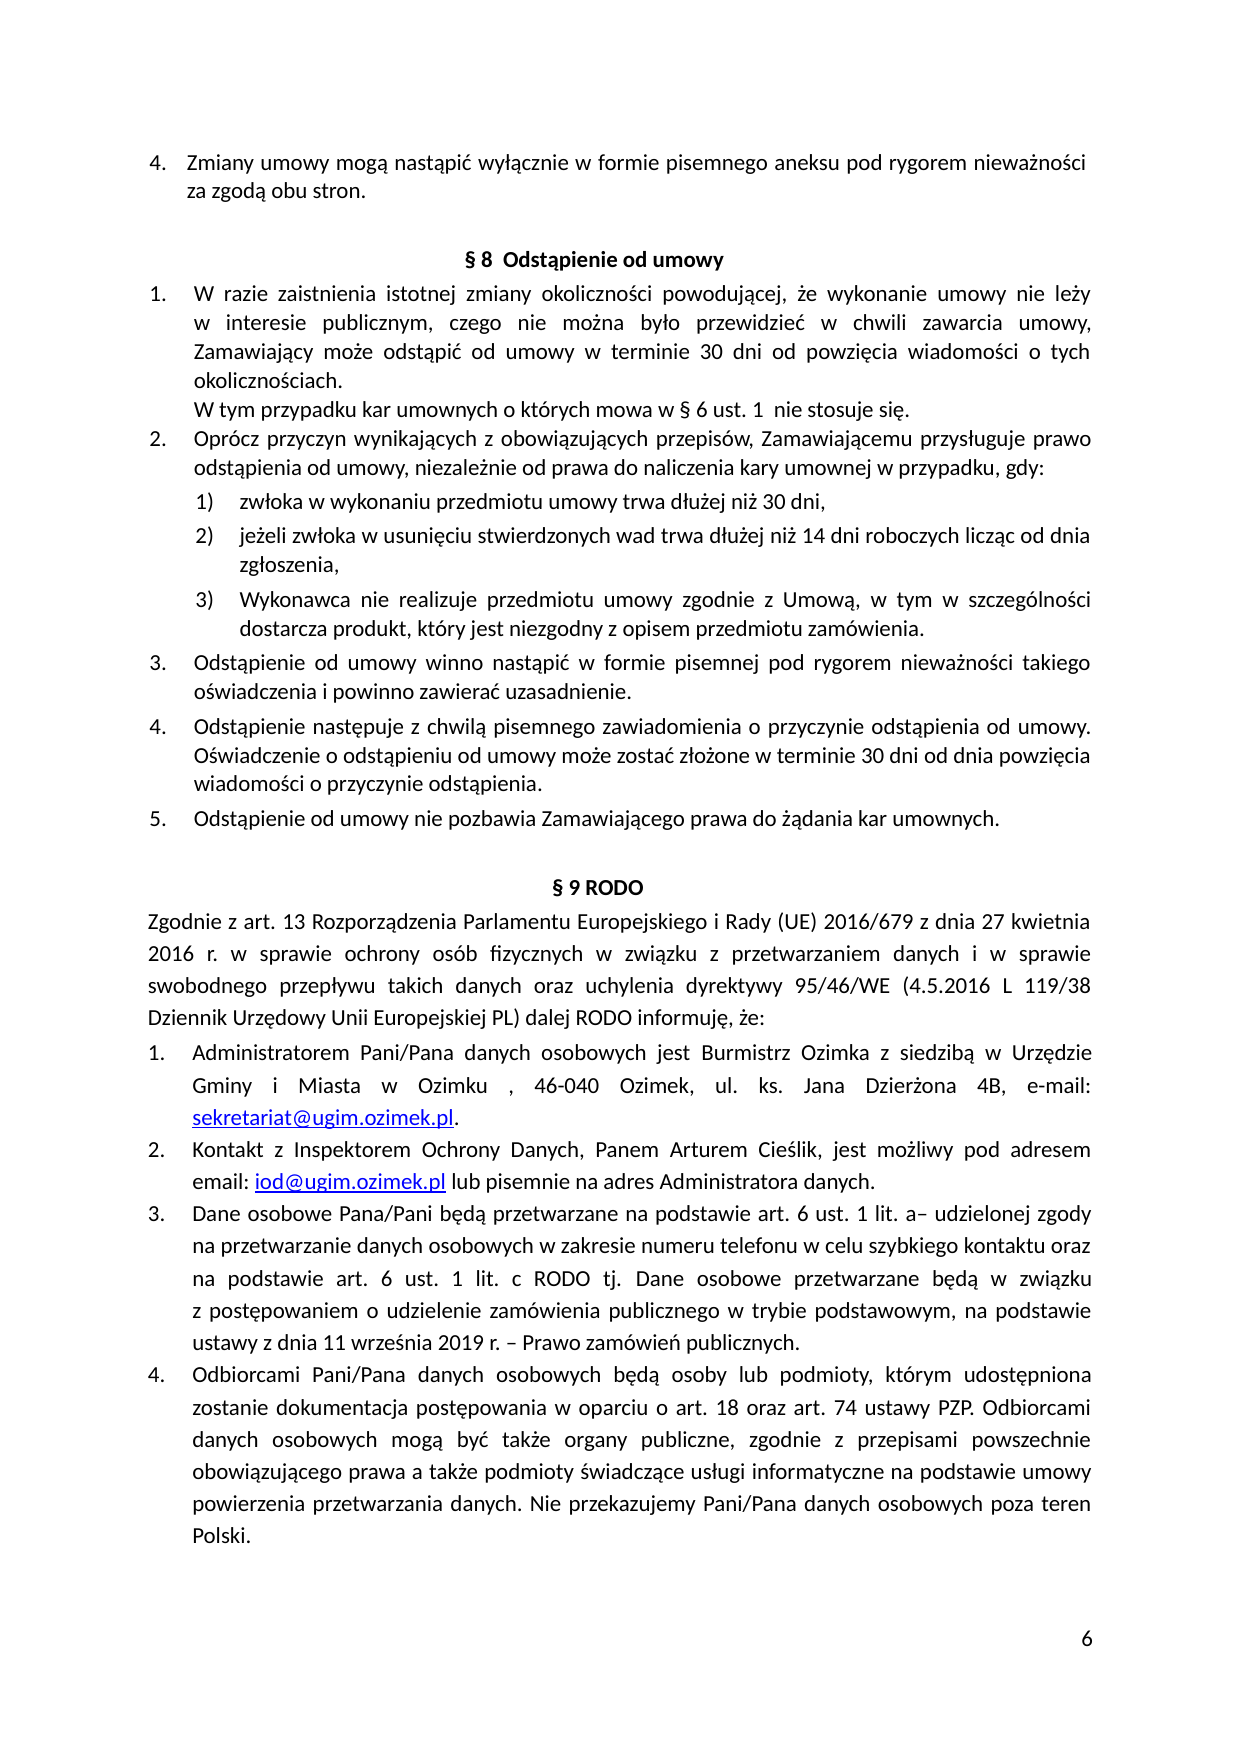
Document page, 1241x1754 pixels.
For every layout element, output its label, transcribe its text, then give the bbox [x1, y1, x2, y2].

list Odstąpienie od umowy nie pozbawia Zamawiającego prawa do żądania kar umownych. [149, 804, 1093, 832]
list W razie zaistnienia istotnej zmiany okoliczności powodującej, że wykonanie umowy nie leży w interesie publicznym, czego nie można było przewidzieć w chwili zawarcia umowy, Zamawiający może odstąpić od umowy w terminie 30 dni od powzięcia wiadomości o tych okolicznościach. W tym przypadku kar umownych o których mowa w § 6 ust. 1 nie stosuje się. [149, 279, 1093, 423]
list Odstąpienie następuje z chwilą pisemnego zawiadomienia o przyczynie odstąpienia od umowy. Oświadczenie o odstąpieniu od umowy może zostać złożone w terminie 30 dni od dnia powzięcia wiadomości o przyczynie odstąpienia. [149, 712, 1093, 798]
list Administratorem Pani/Pana danych osobowych jest Burmistrz Ozimka z siedzibą w Urzędzie Gminy i Miasta w Ozimku , 46-040 Ozimek, ul. ks. Jana Dzierżona 4B, e-mail: sekretariat@ugim.ozimek.pl. [148, 1038, 1093, 1131]
list Oprócz przyczyn wynikających z obowiązujących przepisów, Zamawiającemu przysługuje prawo odstąpienia od umowy, niezależnie od prawa do naliczenia kary umownej w przypadku, gdy: [149, 424, 1093, 481]
list Odstąpienie od umowy winno nastąpić w formie pisemnej pod rygorem nieważności takiego oświadczenia i powinno zawierać uzasadnienie. [149, 648, 1093, 705]
list Zmiany umowy mogą nastąpić wyłącznie w formie pisemnego aneksu pod rygorem nieważności za zgodą obu stron. [149, 148, 1087, 204]
list zwłoka w wykonaniu przedmiotu umowy trwa dłużej niż 30 dni, [195, 487, 1087, 515]
list Odbiorcami Pani/Pana danych osobowych będą osoby lub podmioty, którym udostępniona zostanie dokumentacja postępowania w oparciu o art. 18 oraz art. 74 ustawy PZP. Odbiorcami danych osobowych mogą być także organy publiczne, zgodnie z przepisami powszechnie obowiązującego prawa a także podmioty świadczące usługi informatyczne na podstawie umowy powierzenia przetwarzania danych. Nie przekazujemy Pani/Pana danych osobowych poza teren Polski. [148, 1360, 1093, 1549]
list Dane osobowe Pana/Pani będą przetwarzane na podstawie art. 6 ust. 1 lit. a– udzielonej zgody na przetwarzanie danych osobowych w zakresie numeru telefonu w celu szybkiego kontaktu oraz na podstawie art. 6 ust. 1 lit. c RODO tj. Dane osobowe przetwarzane będą w związku z postępowaniem o udzielenie zamówienia publicznego w trybie podstawowym, na podstawie ustawy z dnia 11 września 2019 r. – Prawo zamówień publicznych. [148, 1199, 1093, 1356]
text § 8 Odstąpienie od umowy [148, 245, 1040, 273]
list Kontakt z Inspektorem Ochrony Danych, Panem Arturem Cieślik, jest możliwy pod adresem email: iod@ugim.ozimek.pl lub pisemnie na adres Administratora danych. [148, 1135, 1093, 1195]
text § 9 RODO [148, 873, 1047, 901]
text Zgodnie z art. 13 Rozporządzenia Parlamentu Europejskiego i Rady (UE) 2016/679 z dnia 27 kwietnia 2016 r. w sprawie ochrony osób fizycznych w związku z przetwarzaniem danych i w sprawie swobodnego przepływu takich danych oraz uchylenia dyrektywy 95/46/WE (4.5.2016 L 119/38 Dziennik Urzędowy Unii Europejskiej PL) dalej RODO informuję, że: [148, 907, 1093, 1032]
list Wykonawca nie realizuje przedmiotu umowy zgodnie z Umową, w tym w szczególności dostarcza produkt, który jest niezgodny z opisem przedmiotu zamówienia. [195, 585, 1093, 642]
list jeżeli zwłoka w usunięciu stwierdzonych wad trwa dłużej niż 14 dni roboczych licząc od dnia zgłoszenia, [195, 521, 1093, 578]
